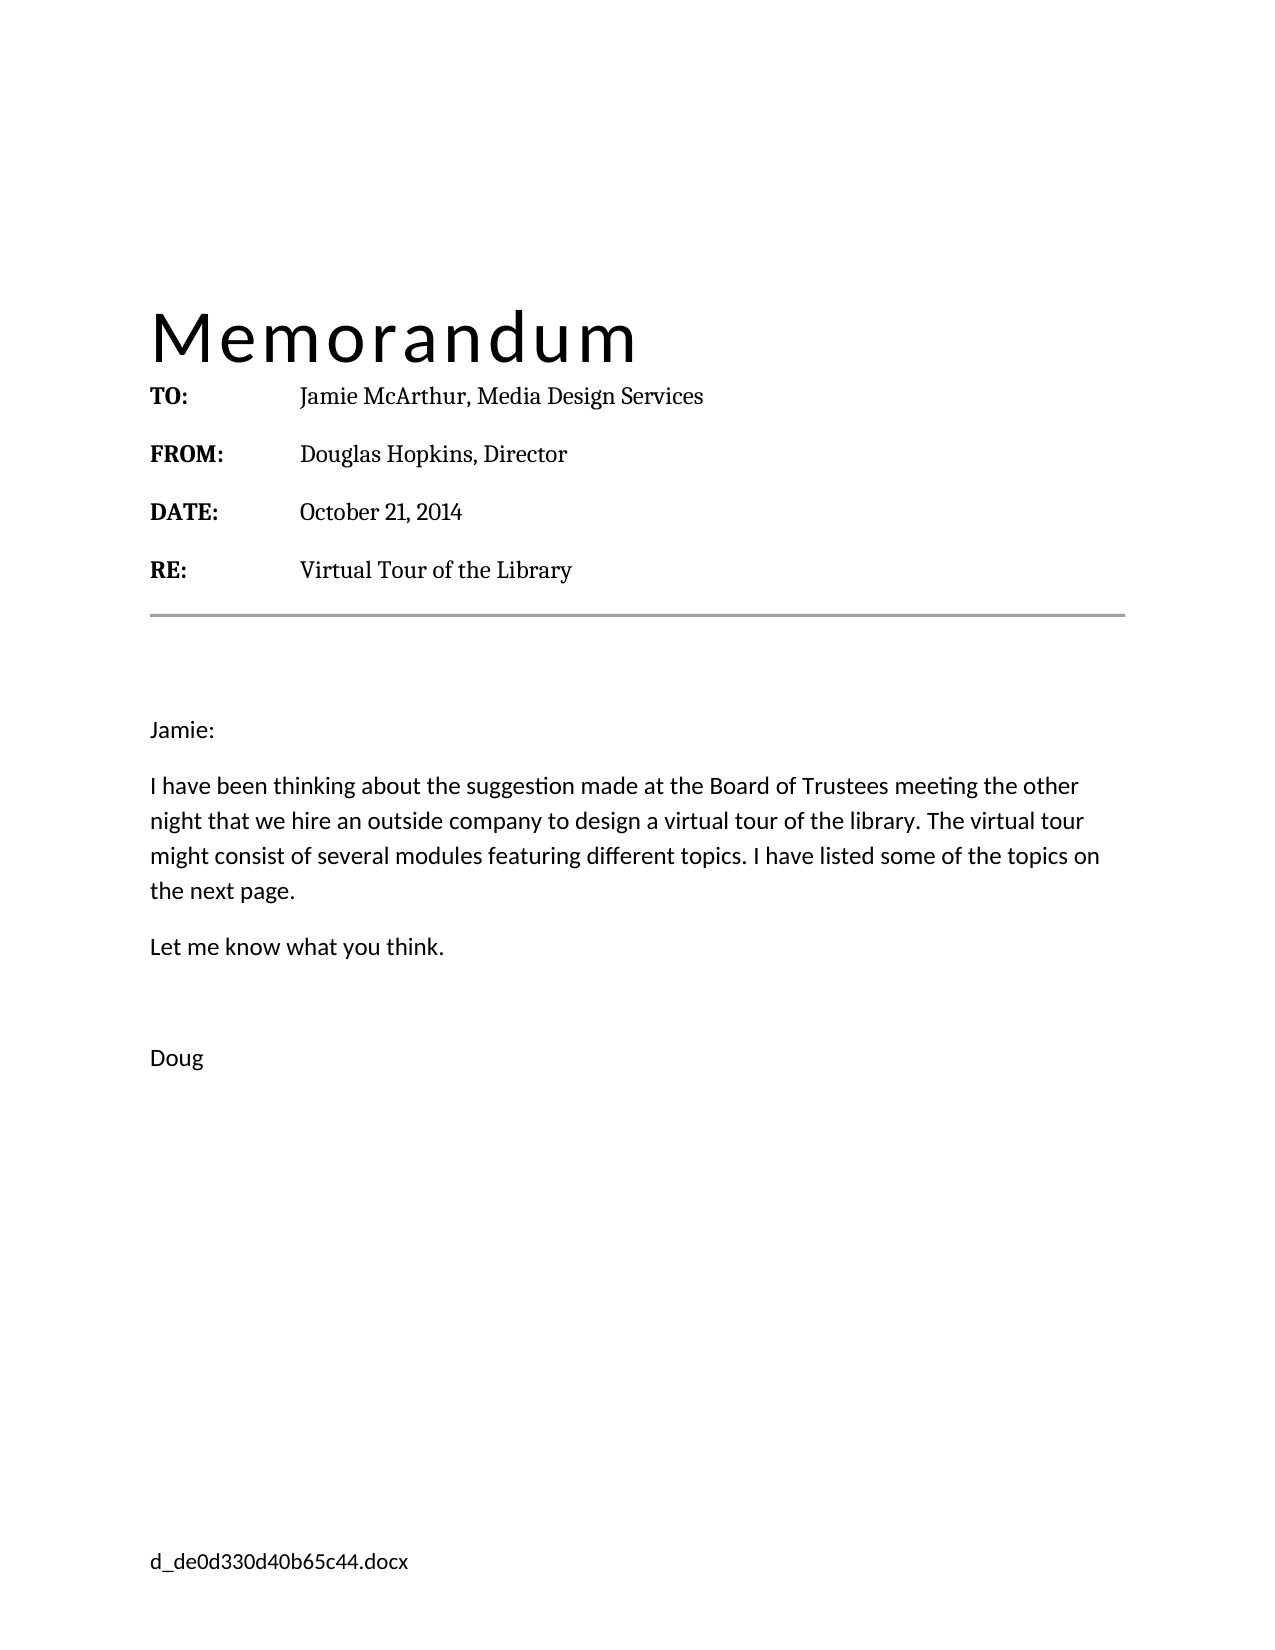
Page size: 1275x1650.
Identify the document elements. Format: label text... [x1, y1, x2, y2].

text Doug [150, 1043, 1125, 1073]
text I have been thinking about the suggestion made at the Board of Trustees meeting the other night that we hire an outside company to design a virtual tour of the library. The virtual tour might consist of several modules featuring different topics. I have listed some of the topics on the next page. [150, 770, 1125, 906]
text RE: Virtual Tour of the Library [150, 556, 1125, 584]
text Let me know what you think. [150, 931, 1125, 961]
text DATE: October 21, 2014 [150, 498, 1125, 526]
text FROM: Douglas Hopkins, Director [150, 440, 1125, 468]
text Memorandum [150, 290, 1125, 382]
text Jamie: [150, 714, 1125, 745]
text TO: Jamie McArthur, Media Design Services [150, 382, 1125, 410]
